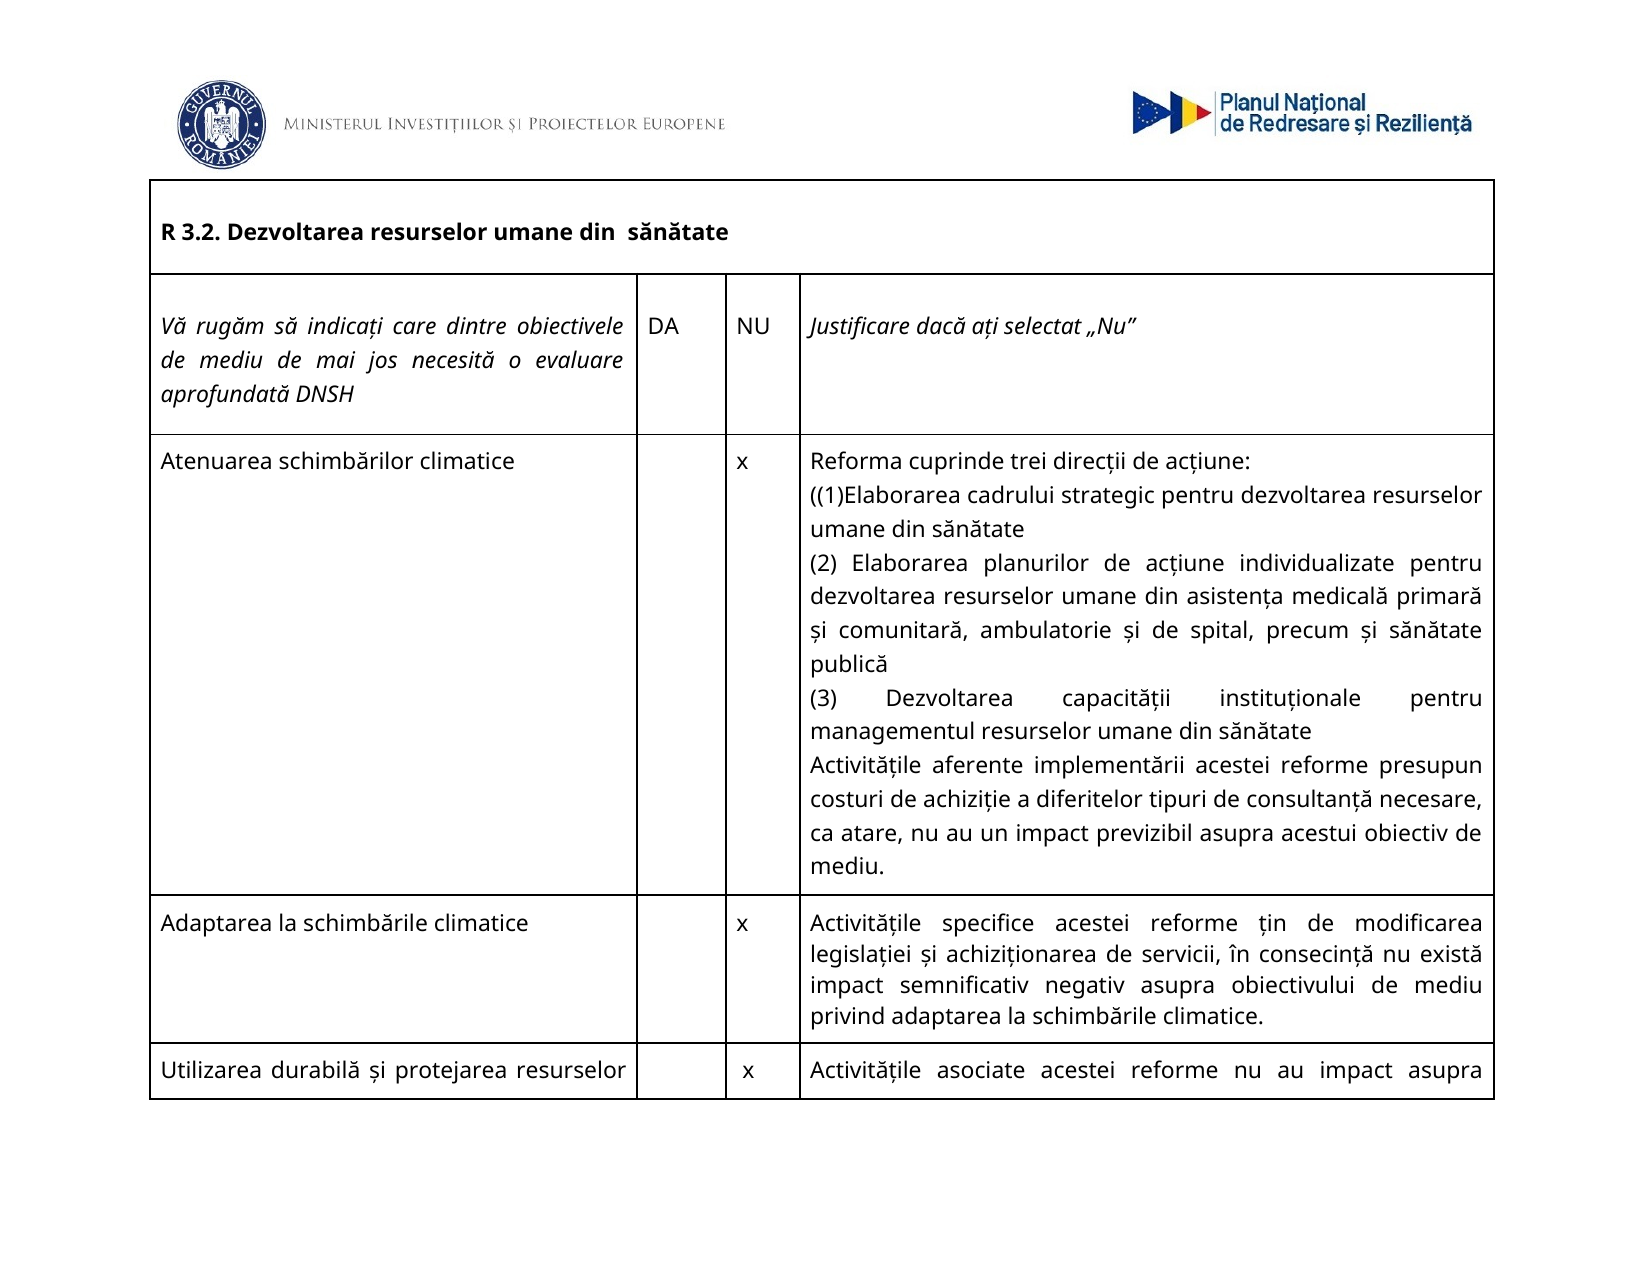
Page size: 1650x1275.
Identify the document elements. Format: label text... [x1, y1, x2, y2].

table_cell Activitățile specifice acestei reforme țin de modificarea legislației și achiziționarea de servicii, în consecință nu există impact semnificativ negativ asupra obiectivului de mediu privind adaptarea la schimbările climatice. [801, 896, 1493, 1042]
table_cell x [727, 1044, 799, 1098]
table_cell Adaptarea la schimbările climatice [151, 896, 636, 1042]
table_cell [638, 1044, 725, 1098]
table_cell x [727, 896, 799, 1042]
table_cell Activitățile asociate acestei reforme nu au impact asupra utilizării durabile și protejării resurselor de apă și a celor marine. [801, 1044, 1493, 1098]
table_cell Vă rugăm să indicați care dintre obiectivele de mediu de mai jos necesită o evaluare aprofundată DNSH [151, 275, 636, 434]
table_cell Reforma cuprinde trei direcții de acțiune: ((1)Elaborarea cadrului strategic pentru dezvoltarea resurselor umane din sănătate (2) Elaborarea planurilor de acțiune individualizate pentru dezvoltarea resurselor umane din asistența medicală primară și comunitară, ambulatorie și de spital, precum și sănătate publică (3) Dezvoltarea capacității instituționale pentru managementul resurselor umane din sănătate Activitățile aferente implementării acestei reforme presupun costuri de achiziție a diferitelor tipuri de consultanță necesare, ca atare, nu au un impact previzibil asupra acestui obiectiv de mediu. [801, 435, 1493, 894]
table_cell Utilizarea durabilă și protejarea resurselor de apă și a celor marine [151, 1044, 636, 1098]
table_cell x [727, 435, 799, 894]
table_cell [638, 435, 725, 894]
table_cell Justificare dacă ați selectat „Nu” [801, 275, 1493, 434]
table_cell NU [727, 275, 799, 434]
picture [150, 75, 1500, 179]
table_cell [638, 896, 725, 1042]
table_cell Atenuarea schimbărilor climatice [151, 435, 636, 894]
table_cell DA [638, 275, 725, 434]
